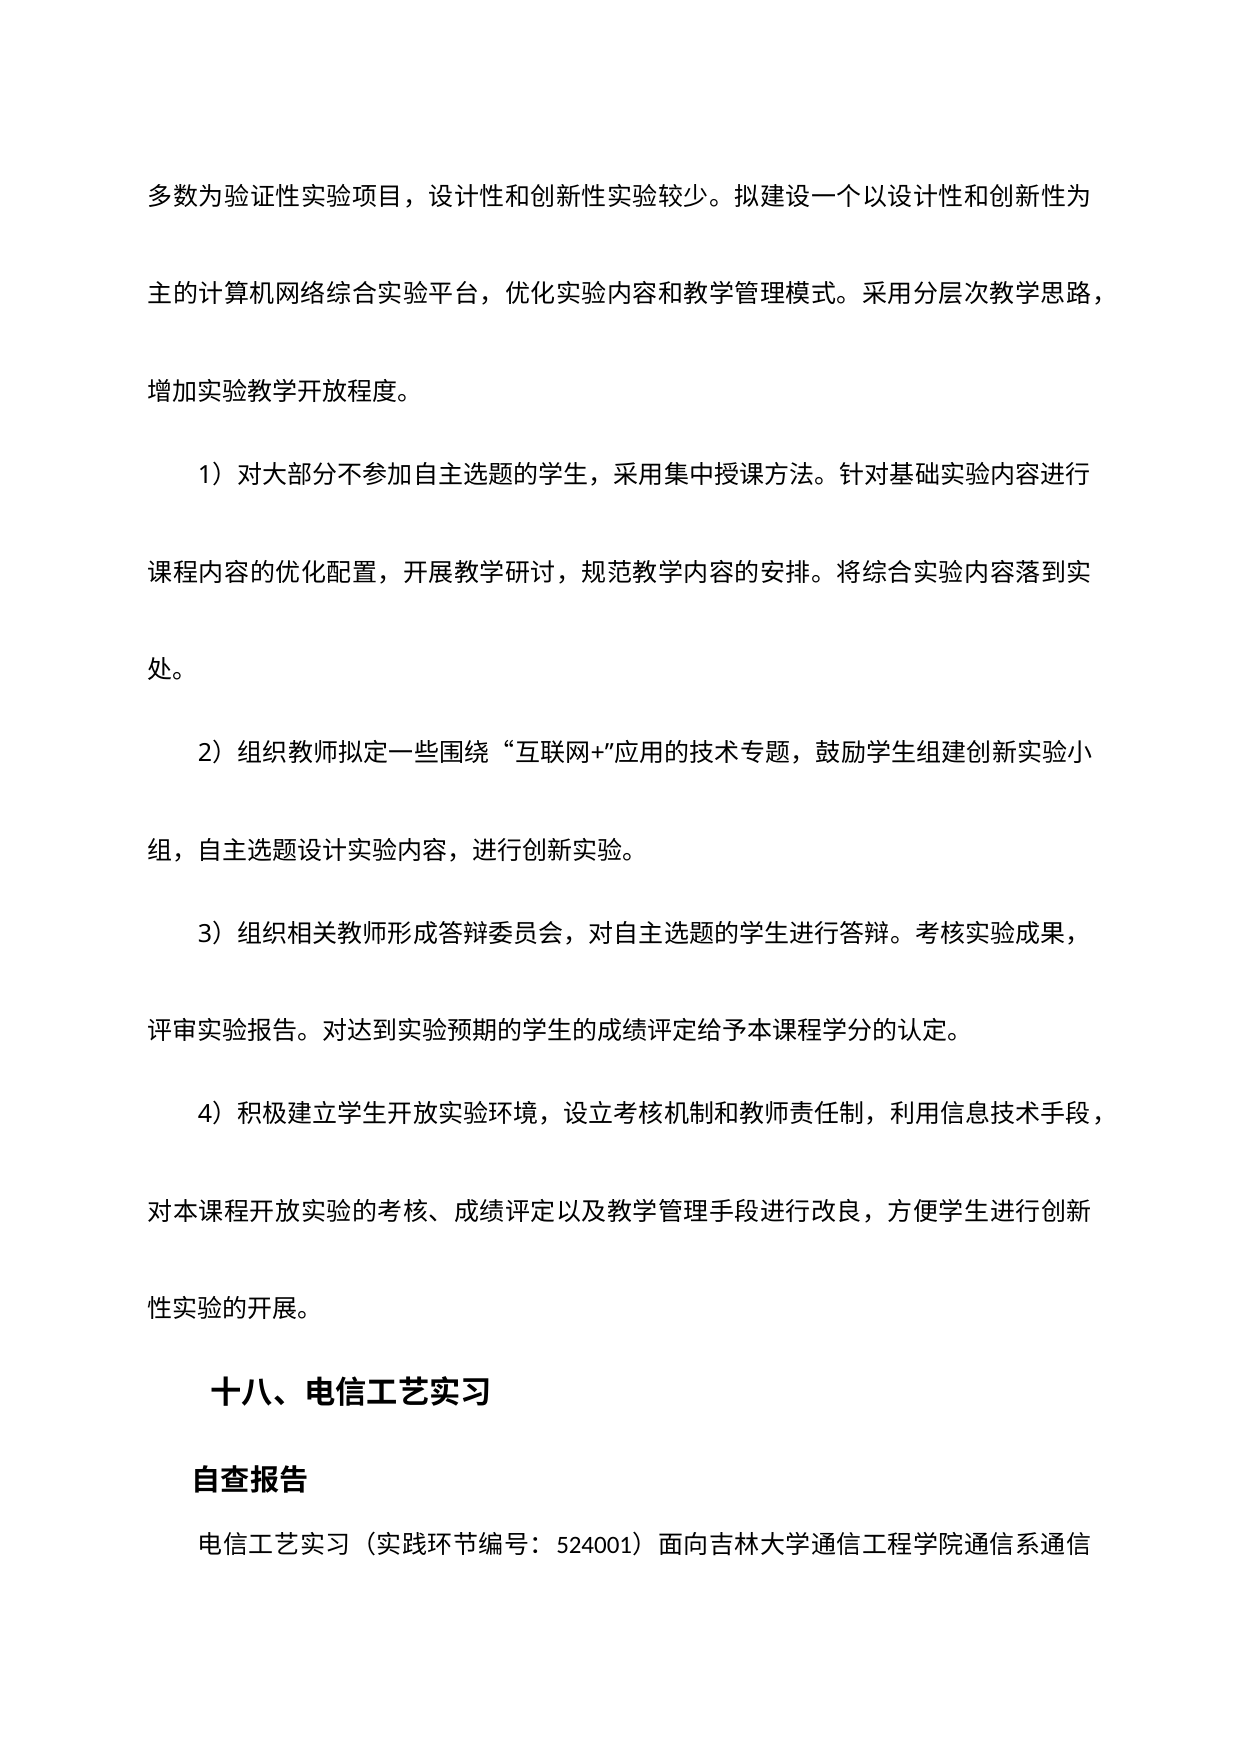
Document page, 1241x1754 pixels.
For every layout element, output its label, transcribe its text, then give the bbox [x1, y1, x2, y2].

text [148, 1510, 1092, 1575]
text 1）对大部分不参加自主选题的学生，采用集中授课方法。针对基础实验内容进行课程内容的优化配置，开展教学研讨，规范教学内容的安排。将综合实验内容落到实处。 [148, 440, 1092, 700]
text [148, 162, 1092, 422]
text 4）积极建立学生开放实验环境，设立考核机制和教师责任制，利用信息技术手段，对本课程开放实验的考核、成绩评定以及教学管理手段进行改良，方便学生进行创新性实验的开展。 [148, 1079, 1092, 1339]
text 2）组织教师拟定一些围绕“互联网+”应用的技术专题，鼓励学生组建创新实验小组，自主选题设计实验内容，进行创新实验。 [148, 718, 1092, 881]
list 电信工艺实习 [148, 1358, 1092, 1423]
text 自查报告 [148, 1445, 1092, 1510]
text 3）组织相关教师形成答辩委员会，对自主选题的学生进行答辩。考核实验成果，评审实验报告。对达到实验预期的学生的成绩评定给予本课程学分的认定。 [148, 899, 1092, 1061]
